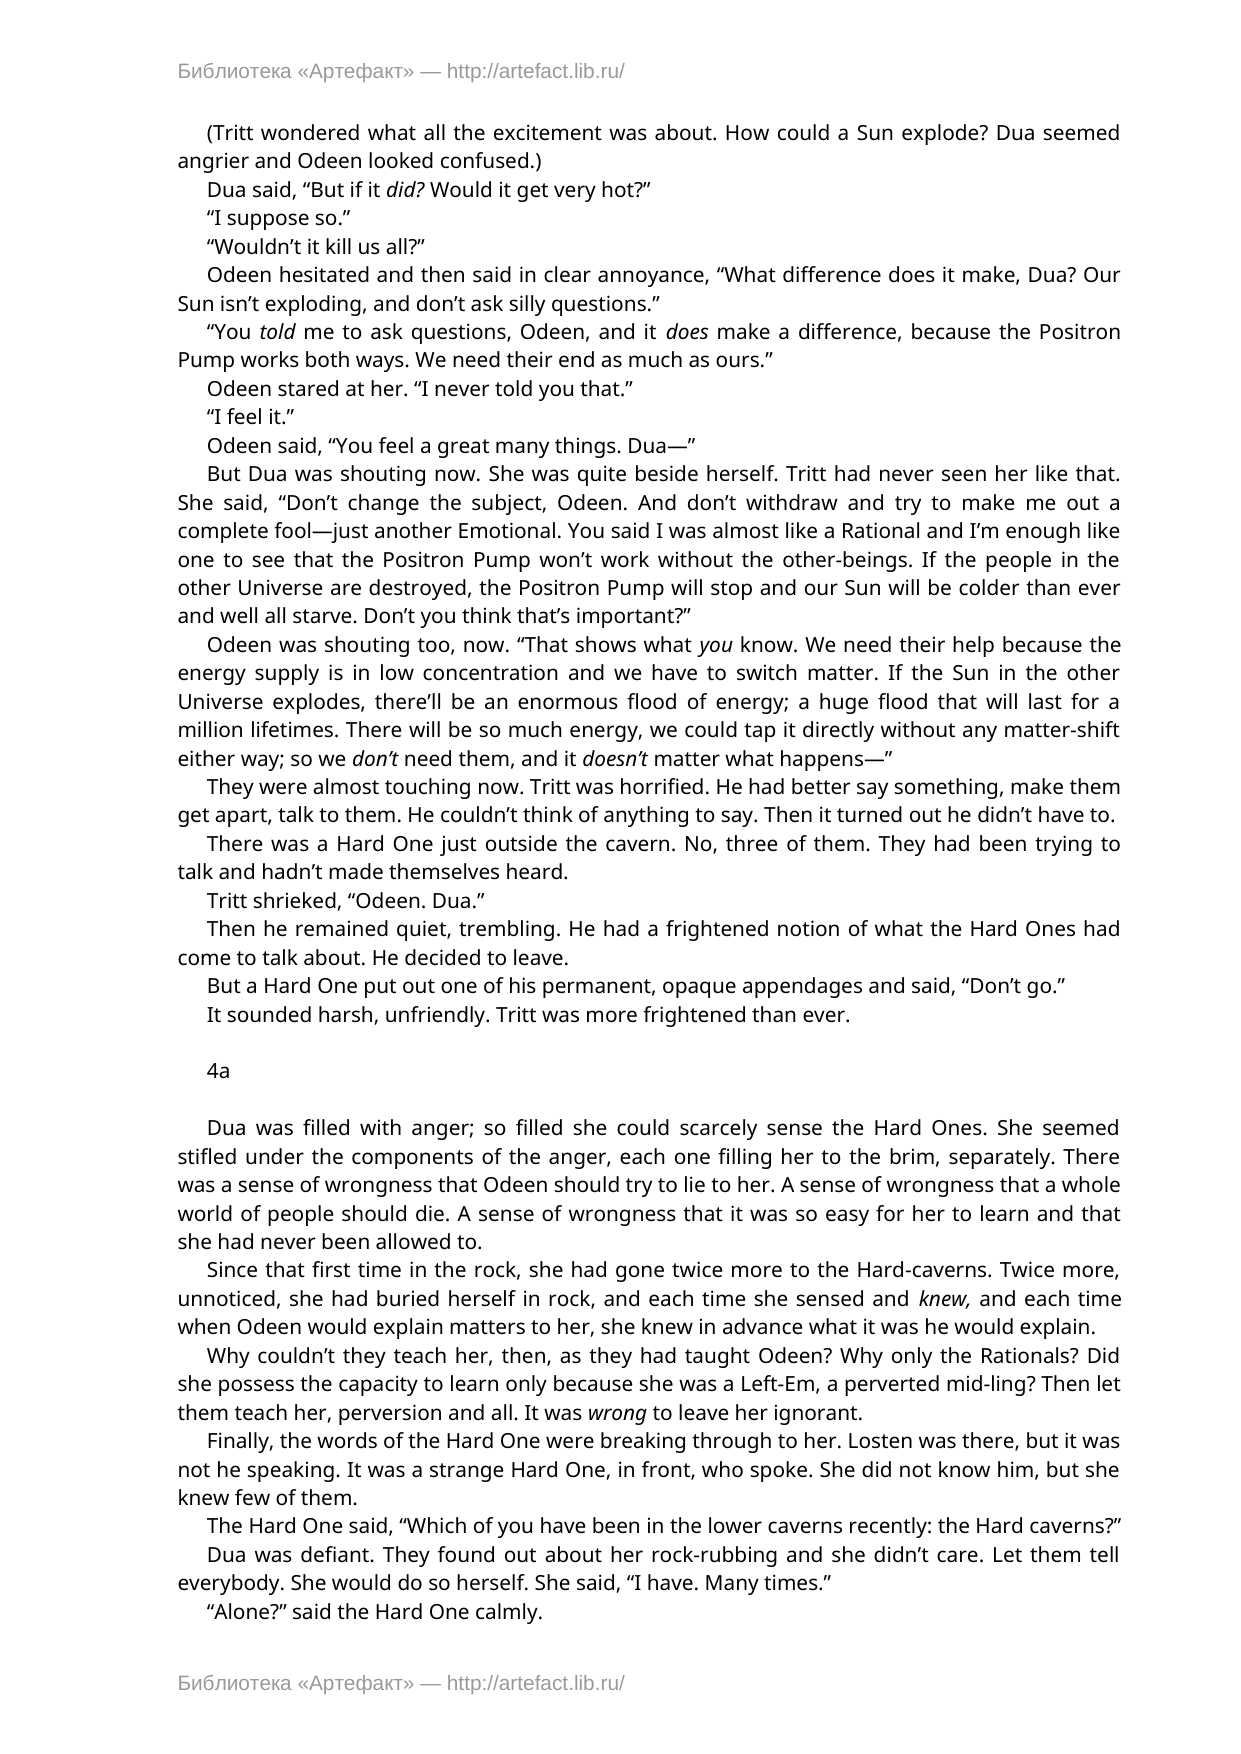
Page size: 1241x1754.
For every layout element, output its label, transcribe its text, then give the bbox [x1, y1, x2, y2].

text Finally, the words of the Hard One were breaking through to her. Losten was there, but it was not he speaking. It was a strange Hard One, in front, who spoke. She did not know him, but she knew few of them. [177, 1426, 1122, 1512]
text Since that first time in the rock, she had gone twice more to the Hard-caverns. Twice more, unnoticed, she had buried herself in rock, and each time she sensed and knew, and each time when Odeen would explain matters to her, she knew in advance what it was he would explain. [177, 1256, 1122, 1341]
text Odeen stared at her. “I never told you that.” [177, 374, 1122, 402]
text Dua was defiant. They found out about her rock-rubbing and she didn’t care. Let them tell everybody. She would do so herself. She said, “I have. Many times.” [177, 1540, 1122, 1597]
text But a Hard One put out one of his permanent, opaque appendages and said, “Don’t go.” [177, 971, 1122, 1000]
text “I suppose so.” [177, 203, 1122, 232]
text They were almost touching now. Tritt was horrified. He had better say something, make them get apart, talk to them. He couldn’t think of anything to say. Then it turned out he didn’t have to. [177, 772, 1122, 829]
text There was a Hard One just outside the cavern. No, three of them. They had been trying to talk and hadn’t made themselves heard. [177, 829, 1122, 886]
text The Hard One said, “Which of you have been in the lower caverns recently: the Hard caverns?” [177, 1512, 1122, 1540]
text But Dua was shouting now. She was quite beside herself. Tritt had never seen her like that. She said, “Don’t change the subject, Odeen. And don’t withdraw and try to make me out a complete fool—just another Emotional. You said I was almost like a Rational and I’m enough like one to see that the Positron Pump won’t work without the other-beings. If the people in the other Universe are destroyed, the Positron Pump will stop and our Sun will be colder than ever and well all starve. Don’t you think that’s important?” [177, 459, 1122, 630]
subtitle 4a [177, 1057, 1122, 1085]
text “Alone?” said the Hard One calmly. [177, 1597, 1122, 1625]
text “I feel it.” [177, 402, 1122, 431]
text It sounded harsh, unfriendly. Tritt was more frightened than ever. [177, 1000, 1122, 1028]
text Odeen said, “You feel a great many things. Dua—” [177, 431, 1122, 459]
text Why couldn’t they teach her, then, as they had taught Odeen? Why only the Rationals? Did she possess the capacity to learn only because she was a Left-Em, a perverted mid-ling? Then let them teach her, perversion and all. It was wrong to leave her ignorant. [177, 1341, 1122, 1426]
text “Wouldn’t it kill us all?” [177, 232, 1122, 260]
text Odeen was shouting too, now. “That shows what you know. We need their help because the energy supply is in low concentration and we have to switch matter. If the Sun in the other Universe explodes, there’ll be an enormous flood of energy; a huge flood that will last for a million lifetimes. There will be so much energy, we could tap it directly without any matter-shift either way; so we don’t need them, and it doesn’t matter what happens—” [177, 630, 1122, 772]
text “You told me to ask questions, Odeen, and it does make a difference, because the Positron Pump works both ways. We need their end as much as ours.” [177, 317, 1122, 374]
text Dua was filled with anger; so filled she could scarcely sense the Hard Ones. She seemed stifled under the components of the anger, each one filling her to the brim, separately. There was a sense of wrongness that Odeen should try to lie to her. A sense of wrongness that a whole world of people should die. A sense of wrongness that it was so easy for her to learn and that she had never been allowed to. [177, 1113, 1122, 1256]
text (Tritt wondered what all the excitement was about. How could a Sun explode? Dua seemed angrier and Odeen looked confused.) [177, 118, 1122, 175]
text Then he remained quiet, trembling. He had a frightened notion of what the Hard Ones had come to talk about. He decided to leave. [177, 914, 1122, 971]
text Tritt shrieked, “Odeen. Dua.” [177, 886, 1122, 914]
text Odeen hesitated and then said in clear annoyance, “What difference does it make, Dua? Our Sun isn’t exploding, and don’t ask silly questions.” [177, 260, 1122, 317]
text Dua said, “But if it did? Would it get very hot?” [177, 175, 1122, 203]
